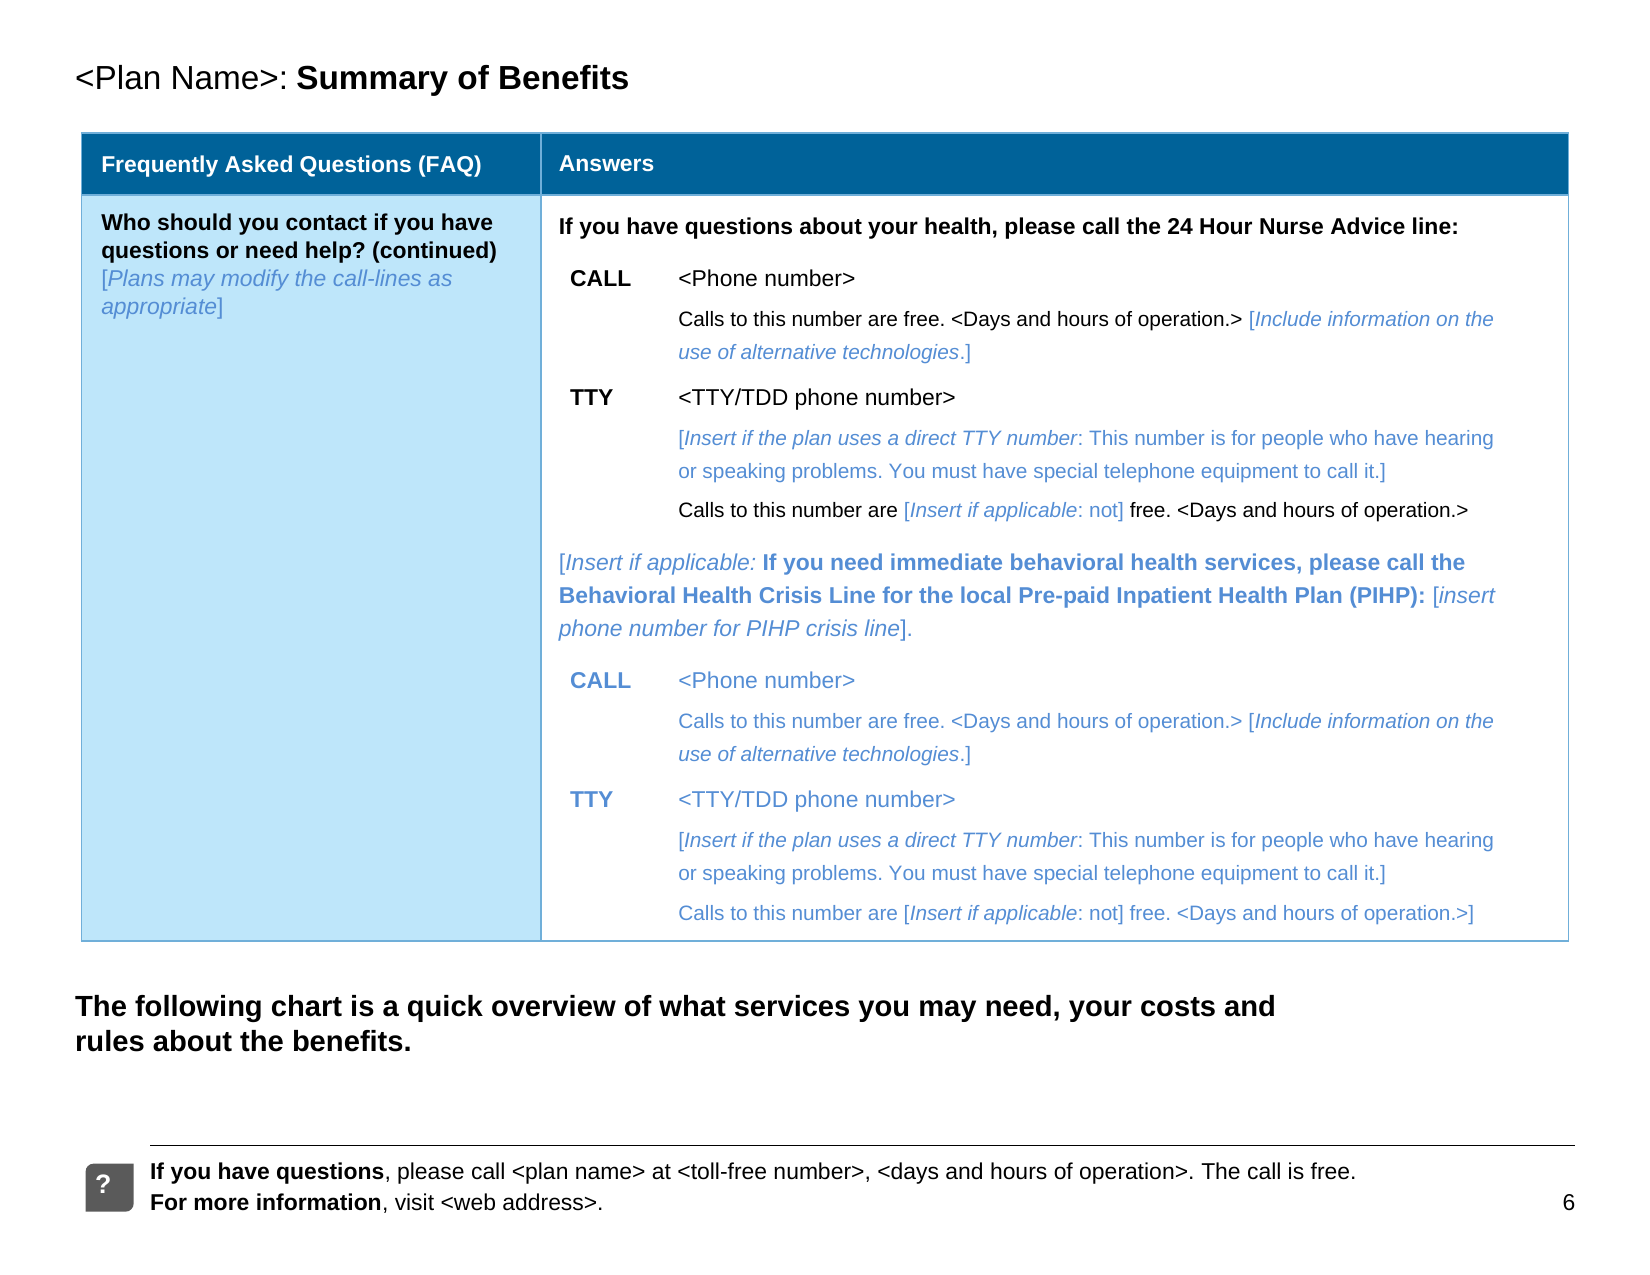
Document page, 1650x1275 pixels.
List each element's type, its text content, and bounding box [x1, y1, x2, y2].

text The following chart is a quick overview of what services you may need, your costs and rules about the benefits. [75, 988, 1284, 1059]
table_header Answers [542, 134, 1568, 194]
table_cell If you have questions about your health, please call the 24 Hour Nurse Advice line: [Insert if applicable: If you need immediate behavioral health services, please call the Behavioral Health Crisis Line for the local Pre-paid Inpatient Health Plan (PIHP): [insert phone number for PIHP crisis line]. [542, 196, 1568, 940]
table_header Frequently Asked Questions (FAQ) [82, 134, 540, 194]
table_cell Who should you contact if you have questions or need help? (continued) [Plans may modify the call-lines as appropriate] [82, 196, 540, 940]
